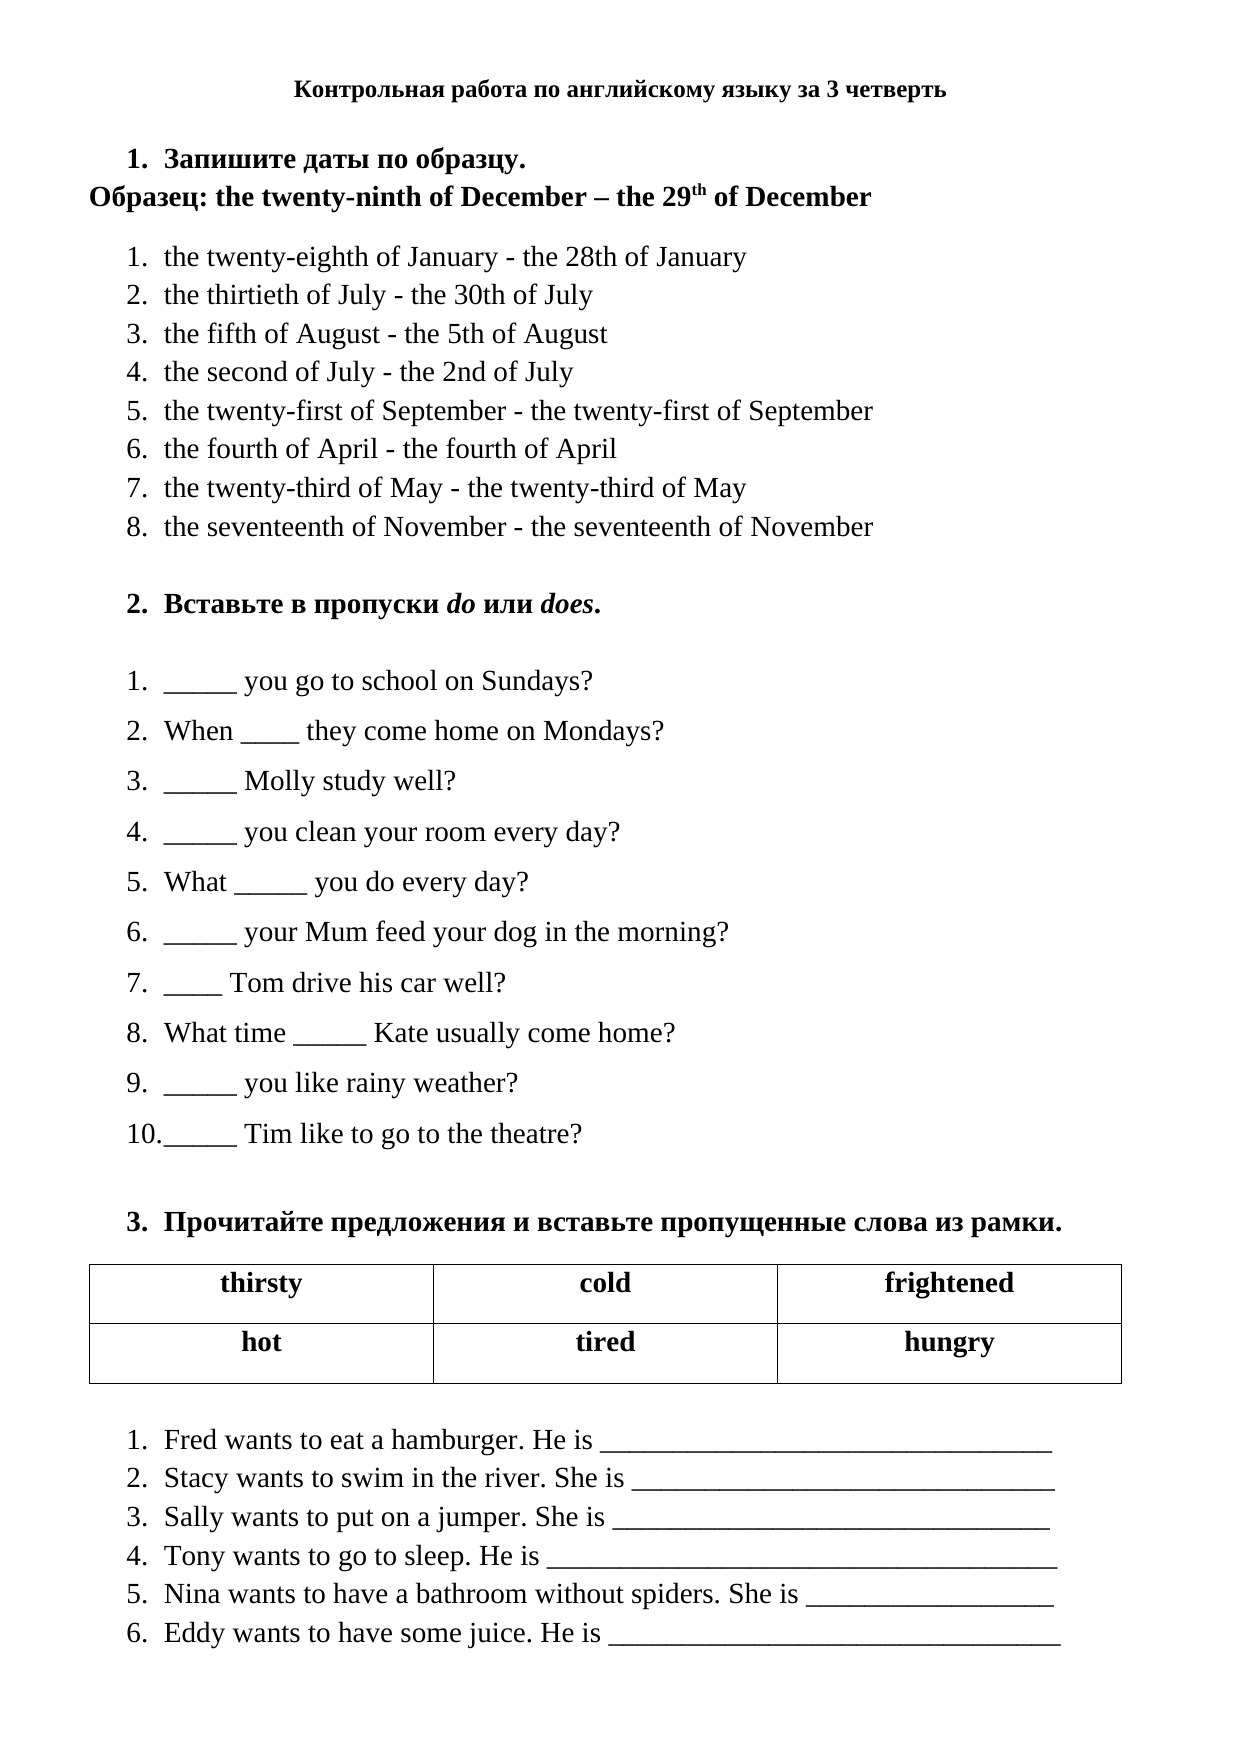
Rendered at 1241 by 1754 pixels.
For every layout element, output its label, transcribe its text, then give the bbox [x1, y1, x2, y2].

table_header thirsty [90, 1265, 433, 1323]
list _____ you go to school on Sundays? [126, 663, 1152, 696]
list _____ you like rainy weather? [126, 1065, 1152, 1099]
list the second of July - the 2nd of July [126, 354, 1152, 388]
list _____ Tim like to go to the theatre? [126, 1116, 1152, 1149]
list the twenty-eighth of January - the 28th of January [126, 239, 1152, 272]
list What _____ you do every day? [126, 864, 1152, 898]
list _____ you clean your room every day? [126, 814, 1152, 847]
list _____ Molly study well? [126, 763, 1152, 797]
list ____ Tom drive his car well? [126, 965, 1152, 998]
table_cell hot [90, 1324, 433, 1382]
text Образец: the twenty-ninth of December – the 29th of December [89, 179, 1152, 213]
list the seventeenth of November - the seventeenth of November [126, 509, 1152, 542]
list Eddy wants to have some juice. He is _______________________________ [126, 1615, 1152, 1648]
list What time _____ Kate usually come home? [126, 1015, 1152, 1049]
list Вставьте в пропуски do или does. [126, 586, 1152, 619]
list Запишите даты по образцу. [126, 141, 1152, 174]
list Прочитайте предложения и вставьте пропущенные слова из рамки. [126, 1204, 1152, 1238]
list Fred wants to eat a hamburger. He is _______________________________ [126, 1422, 1152, 1456]
list Nina wants to have a bathroom without spiders. She is _________________ [126, 1576, 1152, 1610]
list Stacy wants to swim in the river. She is _____________________________ [126, 1461, 1152, 1494]
list Tony wants to go to sleep. He is ___________________________________ [126, 1538, 1152, 1571]
list When ____ they come home on Mondays? [126, 713, 1152, 747]
table_header cold [434, 1265, 777, 1323]
list the fourth of April - the fourth of April [126, 432, 1152, 465]
list the twenty-third of May - the twenty-third of May [126, 470, 1152, 504]
table_cell tired [434, 1324, 777, 1382]
table_header frightened [778, 1265, 1121, 1323]
list the thirtieth of July - the 30th of July [126, 277, 1152, 311]
table_cell hungry [778, 1324, 1121, 1382]
list Sally wants to put on a jumper. She is ______________________________ [126, 1499, 1152, 1533]
list the fifth of August - the 5th of August [126, 316, 1152, 349]
list _____ your Mum feed your dog in the morning? [126, 914, 1152, 948]
list the twenty-first of September - the twenty-first of September [126, 393, 1152, 427]
